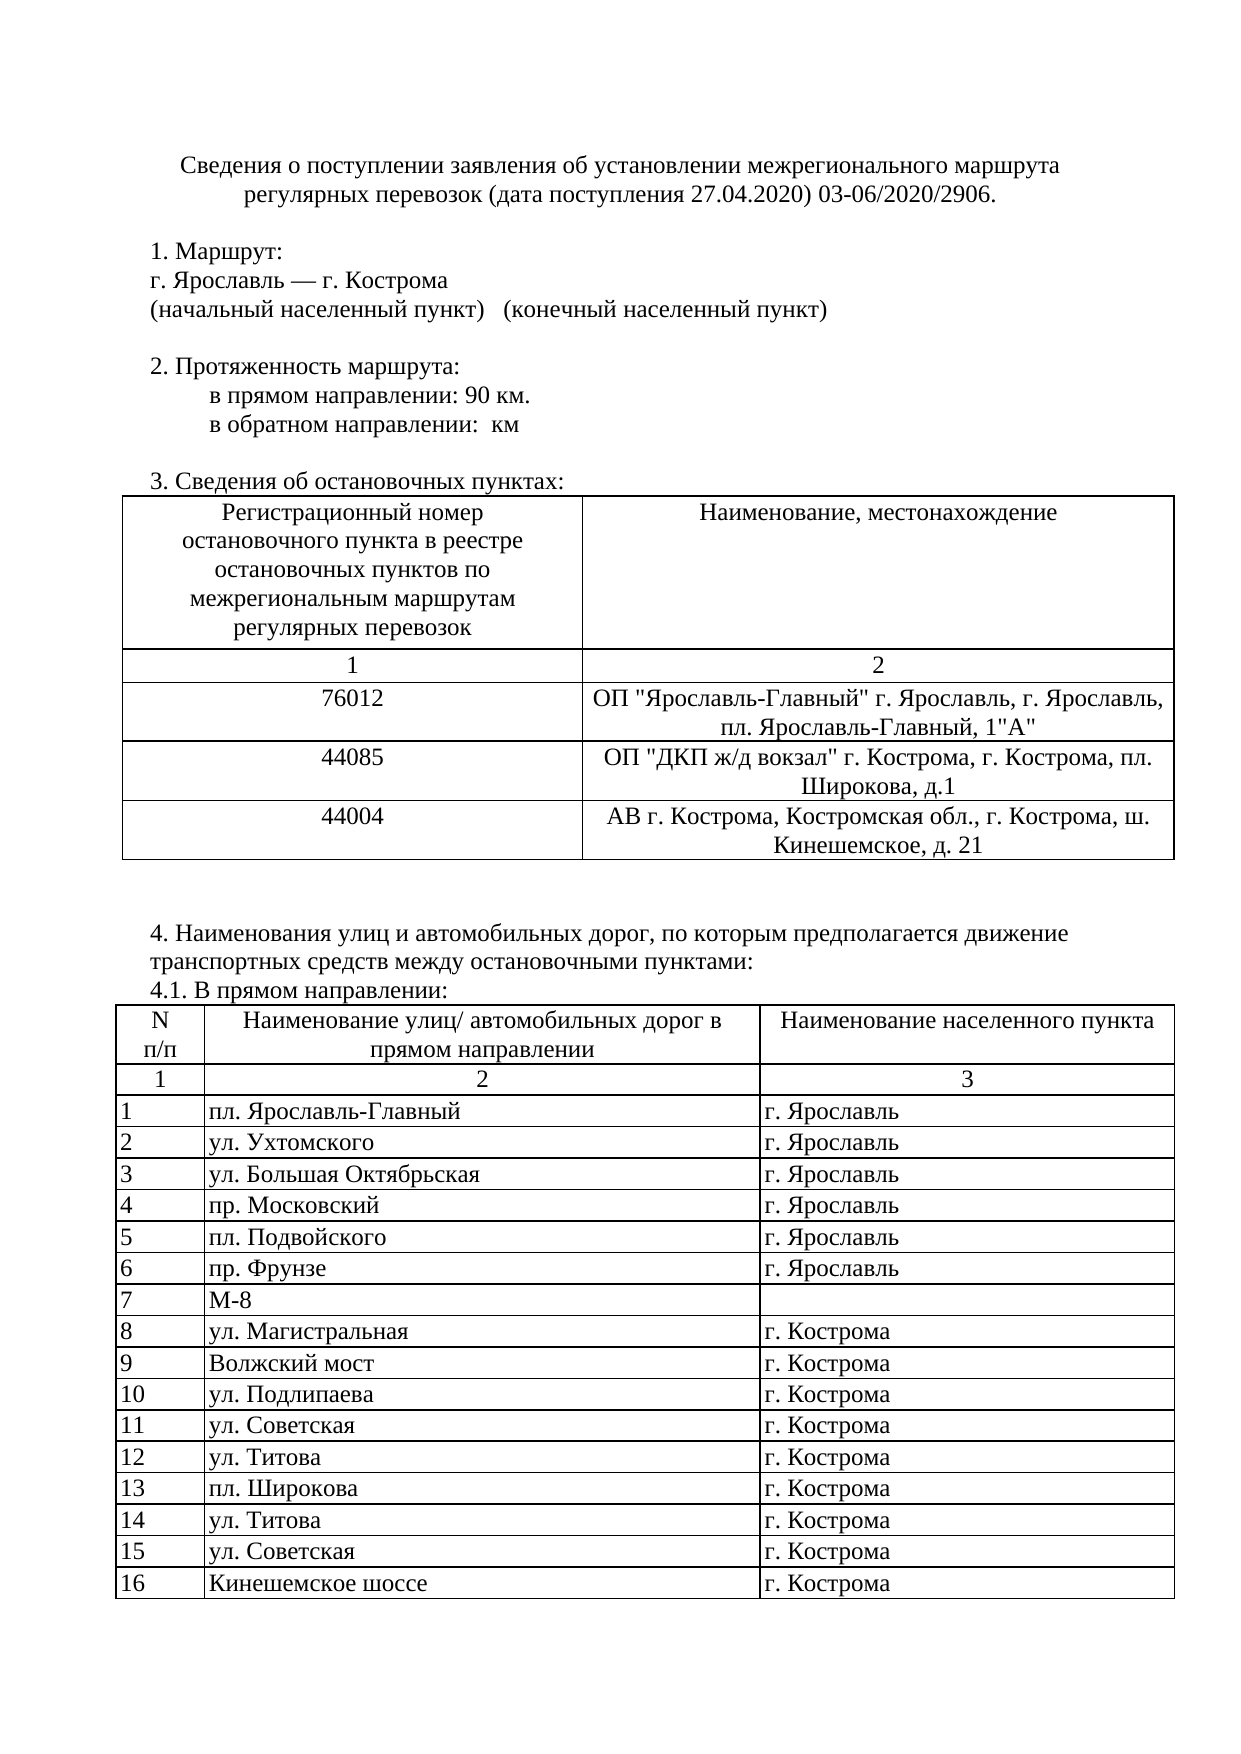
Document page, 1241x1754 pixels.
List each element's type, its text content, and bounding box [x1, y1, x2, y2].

table_cell ул. Титова [205, 1442, 759, 1472]
table_cell г. Ярославль [761, 1159, 1174, 1189]
text Сведения о поступлении заявления об установлении межрегионального маршрута регулярных перевозок (дата поступления 27.04.2020) 03-06/2020/2906. [150, 150, 1090, 207]
table_cell 12 [117, 1442, 204, 1472]
table_header Наименование улиц/ автомобильных дорог в прямом направлении [205, 1006, 759, 1063]
text 4. Наименования улиц и автомобильных дорог, по которым предполагается движение транспортных средств между остановочными пунктами: [150, 918, 1090, 975]
table_cell 44004 [123, 801, 582, 858]
table_cell 1 [117, 1065, 204, 1094]
table_cell пр. Московский [205, 1190, 759, 1220]
text 2. Протяженность маршрута: [150, 351, 1090, 380]
table_cell 1 [117, 1096, 204, 1126]
table_header Регистрационный номер остановочного пункта в реестре остановочных пунктов по межрегиональным маршрутам регулярных перевозок [123, 497, 582, 648]
table_cell г. Ярославль [761, 1096, 1174, 1126]
table_cell Волжский мост [205, 1348, 759, 1377]
table_cell 13 [117, 1473, 204, 1503]
table_cell г. Ярославль [761, 1253, 1174, 1283]
table_cell г. Кострома [761, 1411, 1174, 1440]
table_cell 11 [117, 1411, 204, 1440]
table_cell г. Кострома [761, 1536, 1174, 1566]
table_cell 16 [117, 1568, 204, 1598]
table_cell г. Кострома [761, 1348, 1174, 1377]
table_cell 9 [117, 1348, 204, 1377]
table_cell ОП "ДКП ж/д вокзал" г. Кострома, г. Кострома, пл. Широкова, д.1 [583, 742, 1173, 799]
text 3. Сведения об остановочных пунктах: [150, 466, 1090, 495]
table_cell г. Кострома [761, 1473, 1174, 1503]
table_header N п/п [117, 1006, 204, 1063]
table_cell 76012 [123, 683, 582, 740]
table_cell пл. Ярославль-Главный [205, 1096, 759, 1126]
table_cell ул. Подлипаева [205, 1379, 759, 1409]
table_cell г. Кострома [761, 1505, 1174, 1535]
table_cell пл. Подвойского [205, 1222, 759, 1252]
table_cell ул. Магистральная [205, 1316, 759, 1346]
table_cell г. Кострома [761, 1379, 1174, 1409]
table_cell 2 [205, 1065, 759, 1094]
table_cell ул. Большая Октябрьская [205, 1159, 759, 1189]
table_cell г. Ярославль [761, 1222, 1174, 1252]
table_cell 8 [117, 1316, 204, 1346]
table_header Наименование населенного пункта [761, 1006, 1174, 1063]
table_header Наименование, местонахождение [583, 497, 1173, 648]
table_cell 7 [117, 1285, 204, 1314]
table_cell пр. Фрунзе [205, 1253, 759, 1283]
table_cell 2 [583, 650, 1173, 681]
text (начальный населенный пункт) (конечный населенный пункт) [150, 294, 1090, 322]
table_cell г. Кострома [761, 1568, 1174, 1598]
table_cell 14 [117, 1505, 204, 1535]
table_cell ул. Титова [205, 1505, 759, 1535]
table_cell М-8 [205, 1285, 759, 1314]
table_cell 15 [117, 1536, 204, 1566]
text 1. Маршрут: [150, 236, 1090, 265]
table_cell ул. Советская [205, 1411, 759, 1440]
table_cell 5 [117, 1222, 204, 1252]
table_cell ОП "Ярославль-Главный" г. Ярославль, г. Ярославль, пл. Ярославль-Главный, 1"А" [583, 683, 1173, 740]
text г. Ярославль — г. Кострома [150, 265, 1090, 294]
table_cell 6 [117, 1253, 204, 1283]
table_cell 44085 [123, 742, 582, 799]
table_cell Кинешемское шоссе [205, 1568, 759, 1598]
table_cell 10 [117, 1379, 204, 1409]
table_cell 2 [117, 1127, 204, 1157]
table_cell ул. Советская [205, 1536, 759, 1566]
table_cell г. Кострома [761, 1442, 1174, 1472]
table_cell 3 [761, 1065, 1174, 1094]
table_cell 4 [117, 1190, 204, 1220]
table_cell г. Ярославль [761, 1127, 1174, 1157]
text в прямом направлении: 90 км. [150, 380, 1090, 409]
table_cell г. Кострома [761, 1316, 1174, 1346]
table_cell 3 [117, 1159, 204, 1189]
text в обратном направлении: км [150, 409, 1090, 437]
table_cell г. Ярославль [761, 1190, 1174, 1220]
table_cell 1 [123, 650, 582, 681]
table_cell ул. Ухтомского [205, 1127, 759, 1157]
table_cell пл. Широкова [205, 1473, 759, 1503]
table_cell АВ г. Кострома, Костромская обл., г. Кострома, ш. Кинешемское, д. 21 [583, 801, 1173, 858]
text 4.1. В прямом направлении: [150, 975, 1090, 1004]
table_cell [761, 1285, 1174, 1314]
